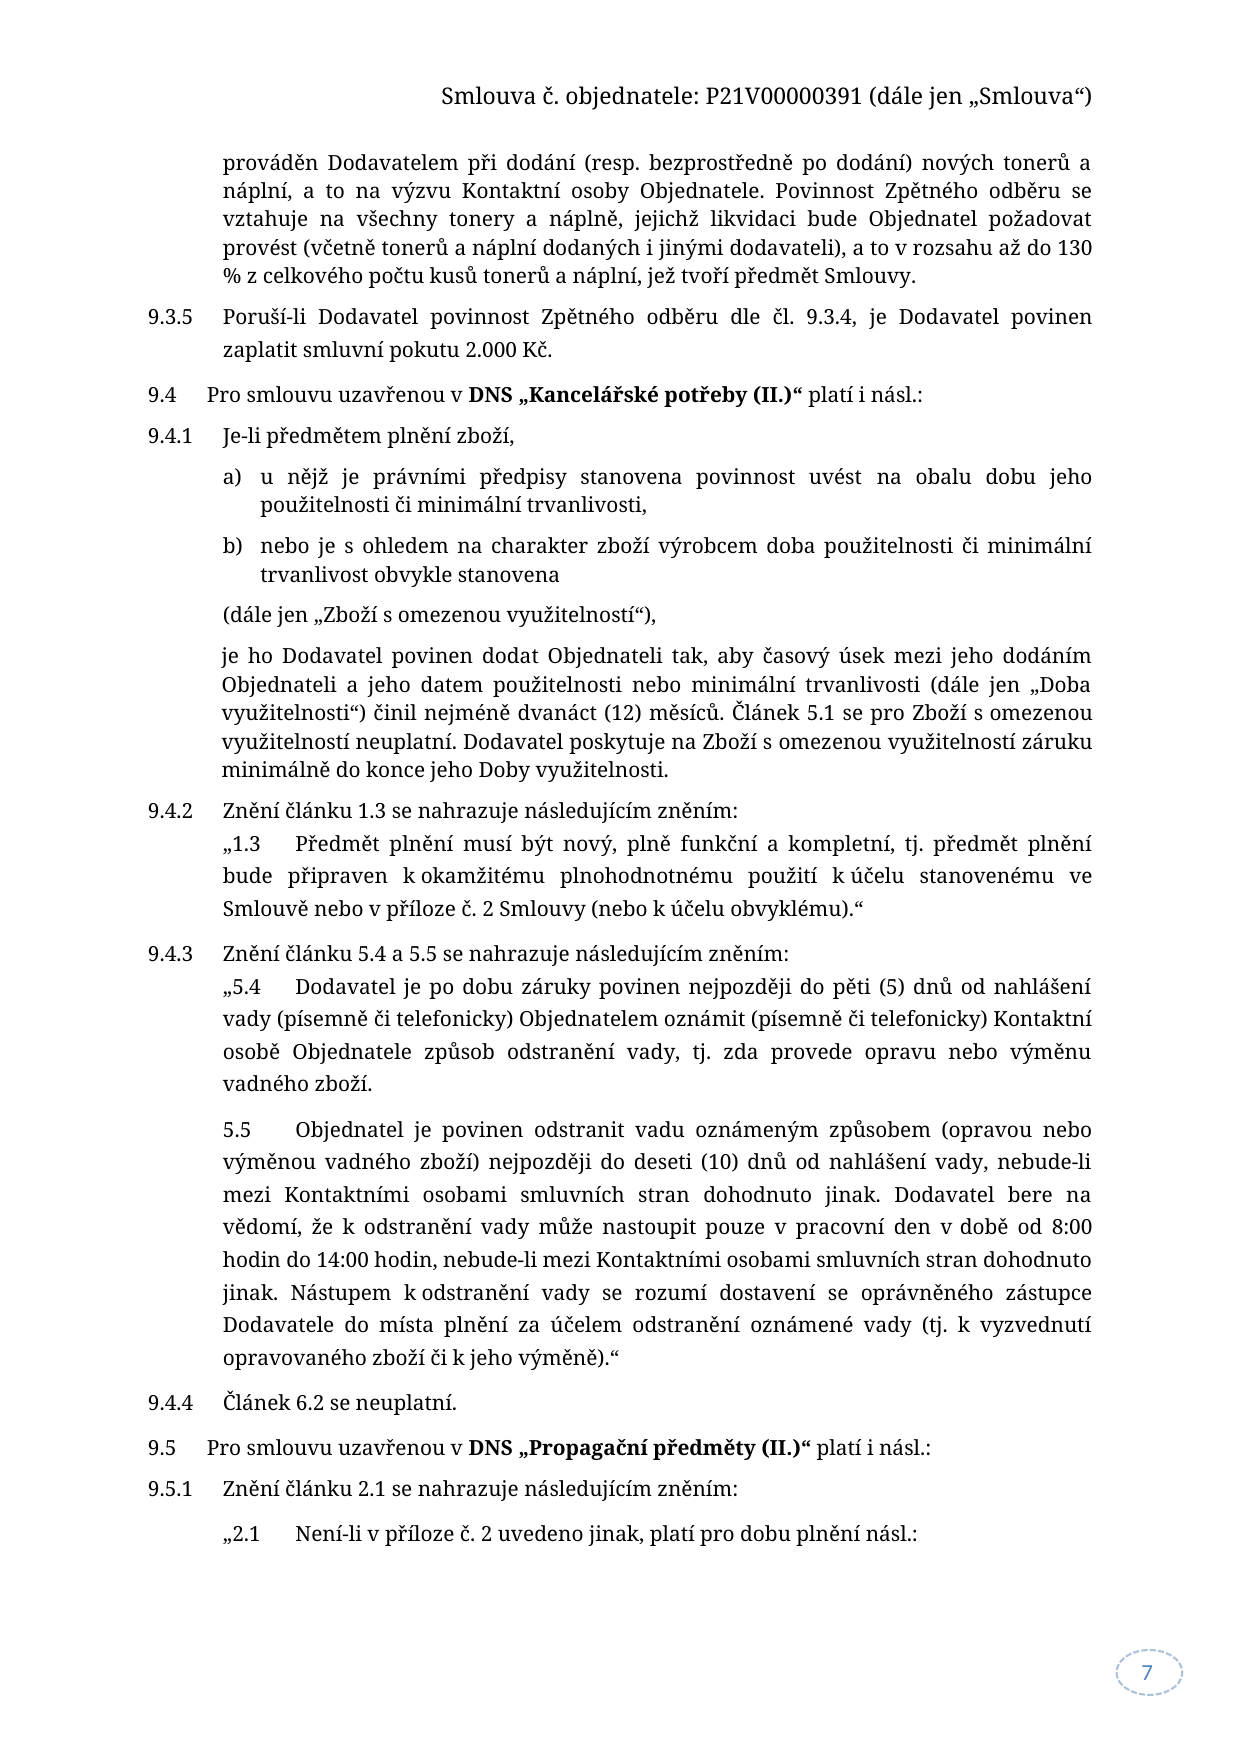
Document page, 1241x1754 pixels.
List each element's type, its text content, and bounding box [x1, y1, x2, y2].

list u nějž je právními předpisy stanovena povinnost uvést na obalu dobu jeho použitelnosti či minimální trvanlivosti, [223, 462, 1093, 519]
list „5.4 Dodavatel je po dobu záruky povinen nejpozději do pěti (5) dnů od nahlášení vady (písemně či telefonicky) Objednatelem oznámit (písemně či telefonicky) Kontaktní osobě Objednatele způsob odstranění vady, tj. zda provede opravu nebo výměnu vadného zboží. [223, 972, 1093, 1098]
list Znění článku 1.3 se nahrazuje následujícím zněním: [148, 796, 1093, 825]
list „2.1 Není-li v příloze č. 2 uvedeno jinak, platí pro dobu plnění násl.: [223, 1519, 1093, 1548]
list Poruší-li Dodavatel povinnost Zpětného odběru dle čl. 9.3.4, je Dodavatel povinen zaplatit smluvní pokutu 2.000 Kč. [148, 302, 1093, 363]
text je ho Dodavatel povinen dodat Objednateli tak, aby časový úsek mezi jeho dodáním Objednateli a jeho datem použitelnosti nebo minimální trvanlivosti (dále jen „Doba využitelnosti“) činil nejméně dvanáct (12) měsíců. Článek 5.1 se pro Zboží s omezenou využitelností neuplatní. Dodavatel poskytuje na Zboží s omezenou využitelností záruku minimálně do konce jeho Doby využitelnosti. [221, 642, 1093, 784]
list Článek 6.2 se neuplatní. [148, 1388, 1093, 1416]
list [148, 148, 1093, 290]
list Pro smlouvu uzavřenou v DNS „Propagační předměty (II.)“ platí i násl.: [148, 1433, 1093, 1462]
list Pro smlouvu uzavřenou v DNS „Kancelářské potřeby (II.)“ platí i násl.: [148, 380, 1093, 408]
list Znění článku 5.4 a 5.5 se nahrazuje následujícím zněním: [148, 939, 1093, 968]
text (dále jen „Zboží s omezenou využitelností“), [223, 601, 1093, 629]
list nebo je s ohledem na charakter zboží výrobcem doba použitelnosti či minimální trvanlivost obvykle stanovena [223, 531, 1093, 588]
list Je-li předmětem plnění zboží, [148, 421, 1093, 449]
list 5.5 Objednatel je povinen odstranit vadu oznámeným způsobem (opravou nebo výměnou vadného zboží) nejpozději do deseti (10) dnů od nahlášení vady, nebude-li mezi Kontaktními osobami smluvních stran dohodnuto jinak. Dodavatel bere na vědomí, že k odstranění vady může nastoupit pouze v pracovní den v době od 8:00 hodin do 14:00 hodin, nebude-li mezi Kontaktními osobami smluvních stran dohodnuto jinak. Nástupem k odstranění vady se rozumí dostavení se oprávněného zástupce Dodavatele do místa plnění za účelem odstranění oznámené vady (tj. k vyzvednutí opravovaného zboží či k jeho výměně).“ [223, 1115, 1093, 1371]
list „1.3 Předmět plnění musí být nový, plně funkční a kompletní, tj. předmět plnění bude připraven k okamžitému plnohodnotnému použití k účelu stanovenému ve Smlouvě nebo v příloze č. 2 Smlouvy (nebo k účelu obvyklému).“ [223, 829, 1093, 922]
list Znění článku 2.1 se nahrazuje následujícím zněním: [148, 1474, 1093, 1502]
